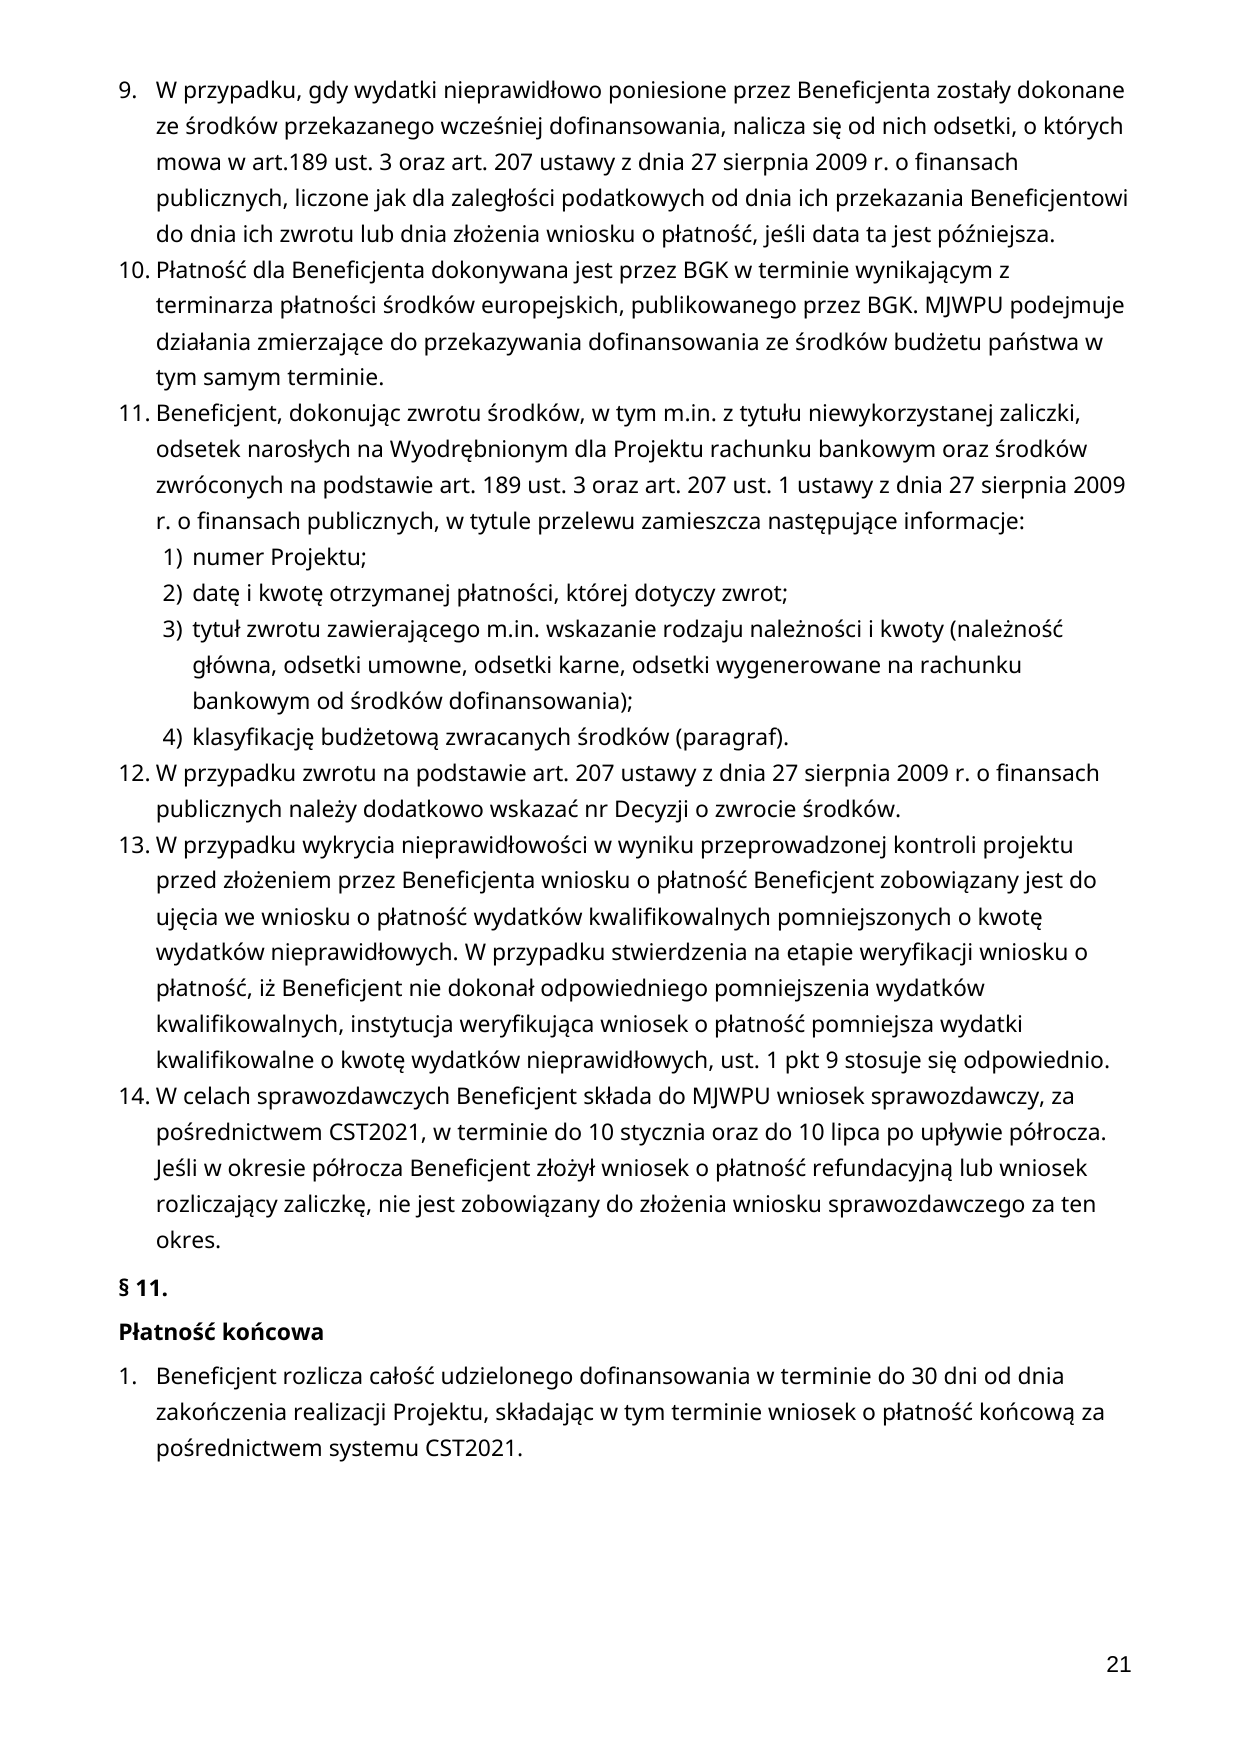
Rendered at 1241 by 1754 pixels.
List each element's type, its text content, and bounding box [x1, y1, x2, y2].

subtitle Płatność końcowa [118, 1316, 1132, 1347]
list W przypadku wykrycia nieprawidłowości w wyniku przeprowadzonej kontroli projektu przed złożeniem przez Beneficjenta wniosku o płatność Beneficjent zobowiązany jest do ujęcia we wniosku o płatność wydatków kwalifikowalnych pomniejszonych o kwotę wydatków nieprawidłowych. W przypadku stwierdzenia na etapie weryfikacji wniosku o płatność, iż Beneficjent nie dokonał odpowiedniego pomniejszenia wydatków kwalifikowalnych, instytucja weryfikująca wniosek o płatność pomniejsza wydatki kwalifikowalne o kwotę wydatków nieprawidłowych, ust. 1 pkt 9 stosuje się odpowiednio. [118, 828, 1132, 1075]
list W celach sprawozdawczych Beneficjent składa do MJWPU wniosek sprawozdawczy, za pośrednictwem CST2021, w terminie do 10 stycznia oraz do 10 lipca po upływie półrocza. Jeśli w okresie półrocza Beneficjent złożył wniosek o płatność refundacyjną lub wniosek rozliczający zaliczkę, nie jest zobowiązany do złożenia wniosku sprawozdawczego za ten okres. [118, 1080, 1132, 1255]
subtitle § 11. [118, 1272, 1132, 1303]
list Beneficjent rozlicza całość udzielonego dofinansowania w terminie do 30 dni od dnia zakończenia realizacji Projektu, składając w tym terminie wniosek o płatność końcową za pośrednictwem systemu CST2021. [118, 1360, 1132, 1463]
list Beneficjent, dokonując zwrotu środków, w tym m.in. z tytułu niewykorzystanej zaliczki, odsetek narosłych na Wyodrębnionym dla Projektu rachunku bankowym oraz środków zwróconych na podstawie art. 189 ust. 3 oraz art. 207 ust. 1 ustawy z dnia 27 sierpnia 2009 r. o finansach publicznych, w tytule przelewu zamieszcza następujące informacje: [118, 397, 1132, 536]
list Płatność dla Beneficjenta dokonywana jest przez BGK w terminie wynikającym z terminarza płatności środków europejskich, publikowanego przez BGK. MJWPU podejmuje działania zmierzające do przekazywania dofinansowania ze środków budżetu państwa w tym samym terminie. [118, 253, 1132, 393]
list W przypadku, gdy wydatki nieprawidłowo poniesione przez Beneficjenta zostały dokonane ze środków przekazanego wcześniej dofinansowania, nalicza się od nich odsetki, o których mowa w art.189 ust. 3 oraz art. 207 ustawy z dnia 27 sierpnia 2009 r. o finansach publicznych, liczone jak dla zaległości podatkowych od dnia ich przekazania Beneficjentowi do dnia ich zwrotu lub dnia złożenia wniosku o płatność, jeśli data ta jest późniejsza. [118, 74, 1132, 249]
list tytuł zwrotu zawierającego m.in. wskazanie rodzaju należności i kwoty (należność główna, odsetki umowne, odsetki karne, odsetki wygenerowane na rachunku bankowym od środków dofinansowania); [162, 613, 1132, 716]
list numer Projektu; [162, 541, 1132, 572]
list datę i kwotę otrzymanej płatności, której dotyczy zwrot; [162, 577, 1132, 608]
list W przypadku zwrotu na podstawie art. 207 ustawy z dnia 27 sierpnia 2009 r. o finansach publicznych należy dodatkowo wskazać nr Decyzji o zwrocie środków. [118, 757, 1132, 824]
list klasyfikację budżetową zwracanych środków (paragraf). [162, 721, 1132, 752]
